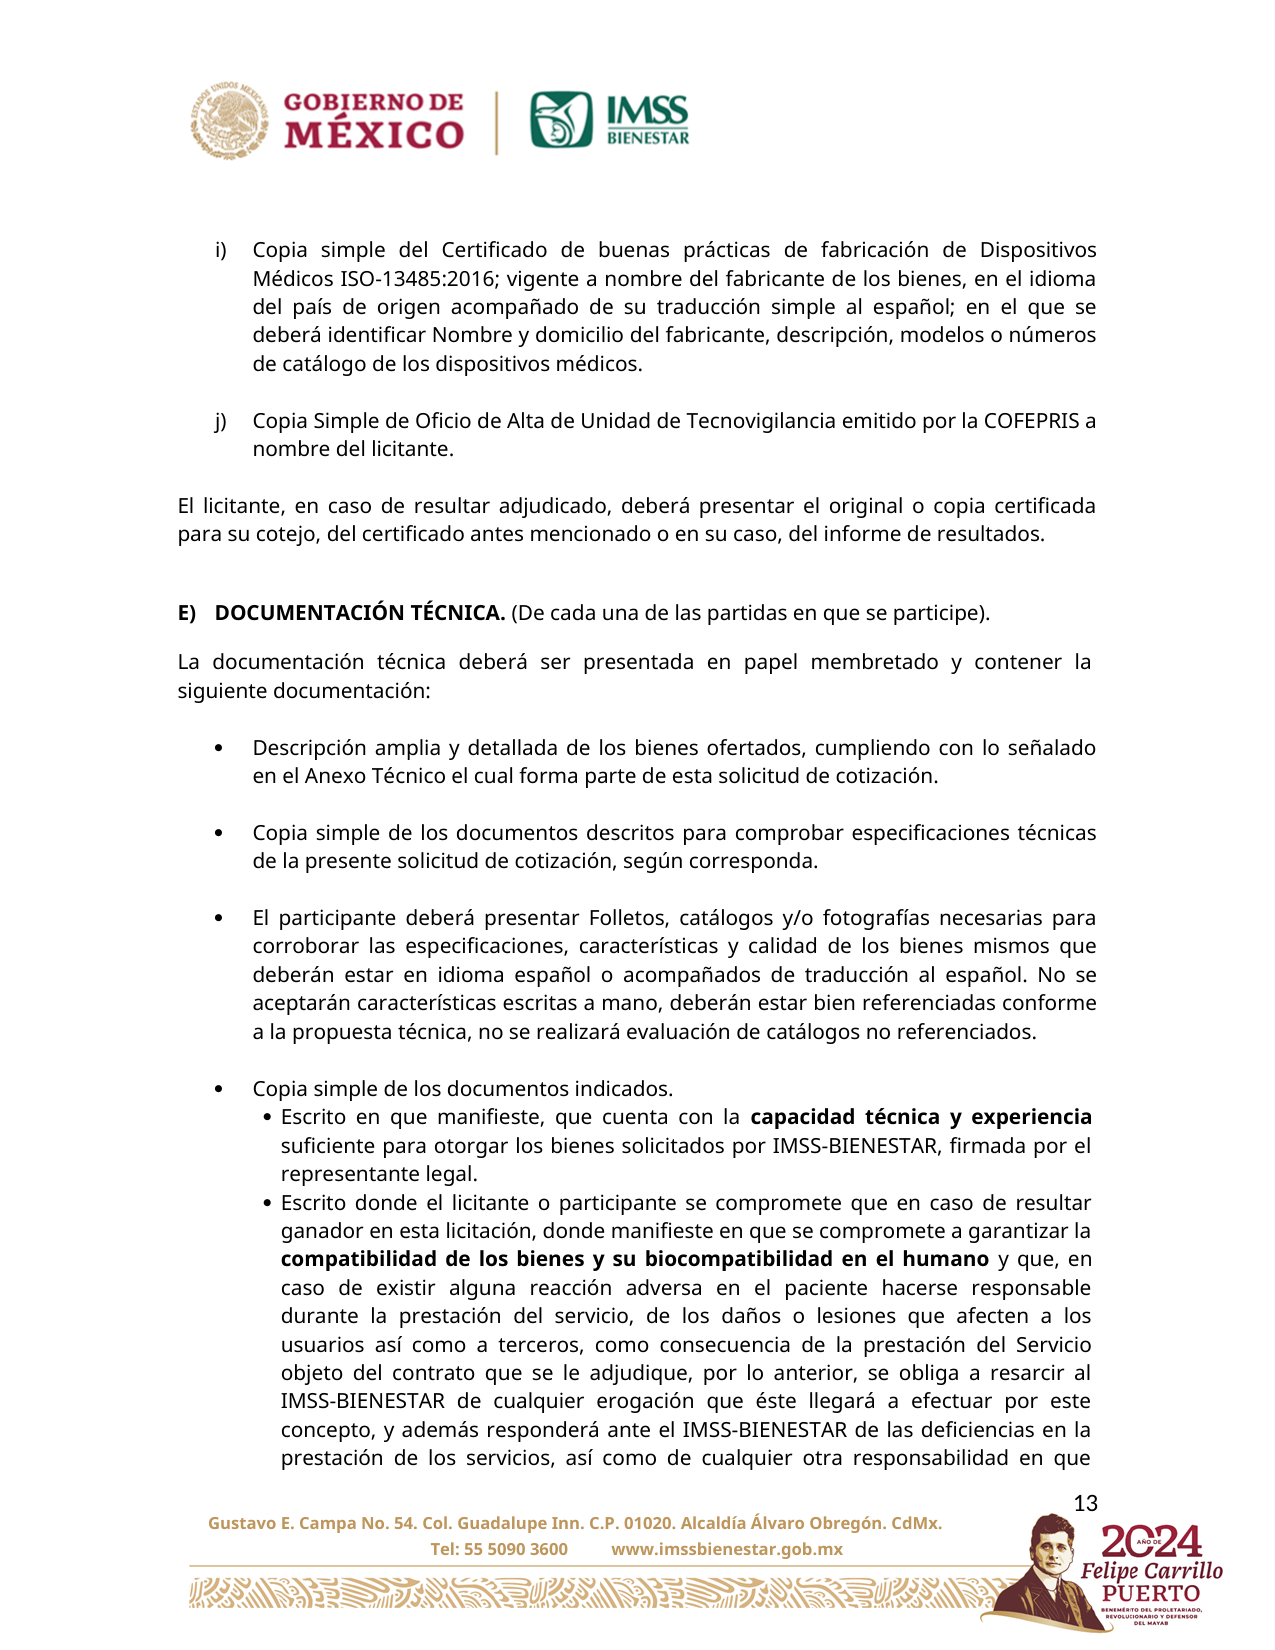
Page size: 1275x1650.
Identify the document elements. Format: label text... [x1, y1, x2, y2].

list Copia simple del Certificado de buenas prácticas de fabricación de Dispositivos Médicos ISO-13485:2016; vigente a nombre del fabricante de los bienes, en el idioma del país de origen acompañado de su traducción simple al español; en el que se deberá identificar Nombre y domicilio del fabricante, descripción, modelos o números de catálogo de los dispositivos médicos. [215, 235, 1098, 377]
list El participante deberá presentar Folletos, catálogos y/o fotografías necesarias para corroborar las especificaciones, características y calidad de los bienes mismos que deberán estar en idioma español o acompañados de traducción al español. No se aceptarán características escritas a mano, deberán estar bien referenciadas conforme a la propuesta técnica, no se realizará evaluación de catálogos no referenciados. [215, 903, 1098, 1045]
picture [177, 73, 708, 167]
list Copia simple de los documentos indicados. [215, 1074, 1098, 1102]
list DOCUMENTACIÓN TÉCNICA. (De cada una de las partidas en que se participe). [177, 598, 1098, 626]
text La documentación técnica deberá ser presentada en papel membretado y contener la siguiente documentación: [177, 647, 1093, 704]
list Descripción amplia y detallada de los bienes ofertados, cumpliendo con lo señalado en el Anexo Técnico el cual forma parte de esta solicitud de cotización. [215, 733, 1098, 789]
list Escrito en que manifieste, que cuenta con la capacidad técnica y experiencia suficiente para otorgar los bienes solicitados por IMSS-BIENESTAR, firmada por el representante legal. [263, 1102, 1093, 1188]
list Copia Simple de Oficio de Alta de Unidad de Tecnovigilancia emitido por la COFEPRIS a nombre del licitante. [215, 406, 1098, 463]
picture [177, 1500, 1237, 1649]
text El licitante, en caso de resultar adjudicado, deberá presentar el original o copia certificada para su cotejo, del certificado antes mencionado o en su caso, del informe de resultados. [177, 491, 1098, 548]
list Copia simple de los documentos descritos para comprobar especificaciones técnicas de la presente solicitud de cotización, según corresponda. [215, 818, 1098, 875]
